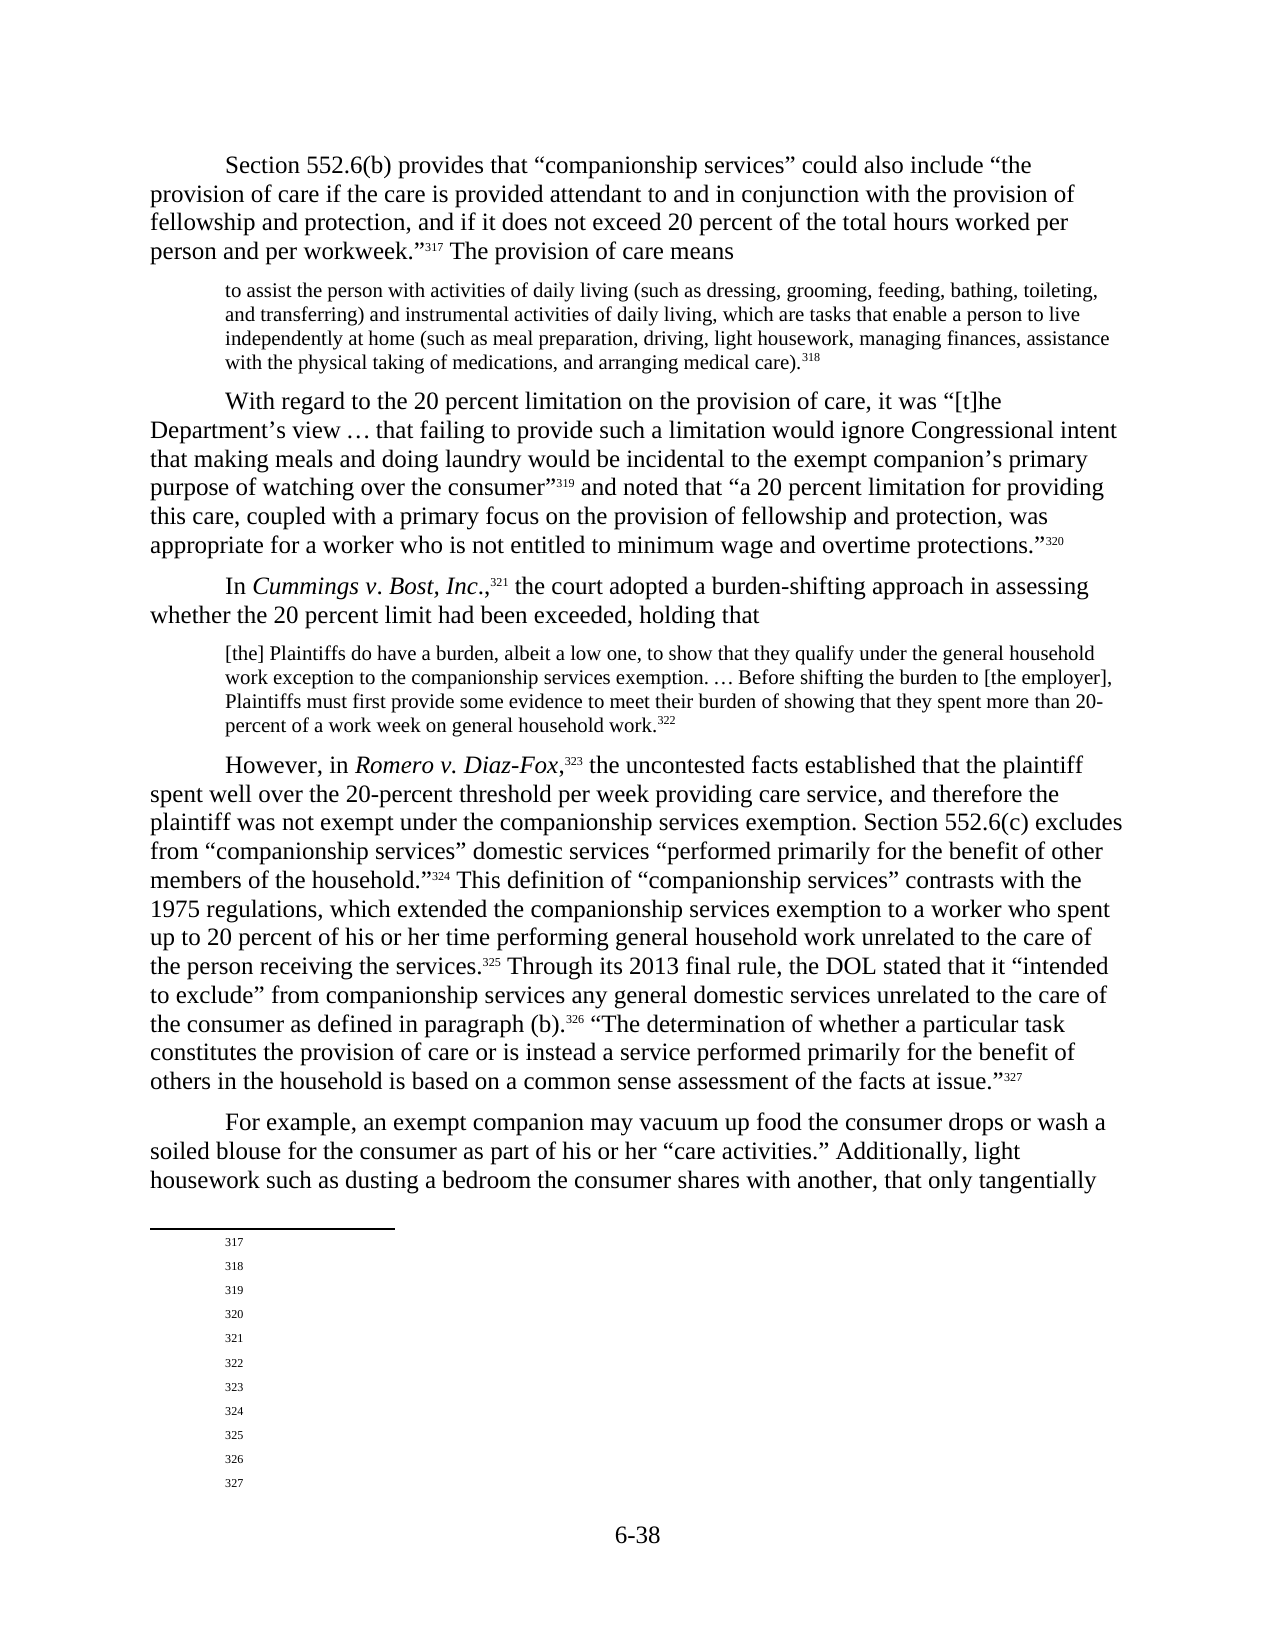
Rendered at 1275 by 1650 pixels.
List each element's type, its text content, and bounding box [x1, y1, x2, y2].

text [the] Plaintiffs do have a burden, albeit a low one, to show that they qualify under the general household work exception to the companionship services exemption. … Before shifting the burden to [the employer], Plaintiffs must first provide some evidence to meet their burden of showing that they spent more than 20-percent of a work week on general household work. [225, 641, 1125, 737]
text to assist the person with activities of daily living (such as dressing, grooming, feeding, bathing, toileting, and transferring) and instrumental activities of daily living, which are tasks that enable a person to live independently at home (such as meal preparation, driving, light housework, managing finances, assistance with the physical taking of medications, and arranging medical care). [225, 277, 1125, 374]
text In Cummings v. Bost, Inc., the court adopted a burden-shifting approach in assessing whether the 20 percent limit had been exceeded, holding that [150, 571, 1125, 629]
text With regard to the 20 percent limitation on the provision of care, it was “[t]he Department’s view … that failing to provide such a limitation would ignore Congressional intent that making meals and doing laundry would be incidental to the exempt companion’s primary purpose of watching over the consumer” and noted that “a 20 percent limitation for providing this care, coupled with a primary focus on the provision of fellowship and protection, was appropriate for a worker who is not entitled to minimum wage and overtime protections.” [150, 386, 1125, 559]
text Section 552.6(b) provides that “companionship services” could also include “the provision of care if the care is provided attendant to and in conjunction with the provision of fellowship and protection, and if it does not exceed 20 percent of the total hours worked per person and per workweek.” The provision of care means [150, 150, 1125, 265]
text However, in Romero v. Diaz-Fox, the uncontested facts established that the plaintiff spent well over the 20-percent threshold per week providing care service, and therefore the plaintiff was not exempt under the companionship services exemption. Section 552.6(c) excludes from “companionship services” domestic services “performed primarily for the benefit of other members of the household.” This definition of “companionship services” contrasts with the 1975 regulations, which extended the companionship services exemption to a worker who spent up to 20 percent of his or her time performing general household work unrelated to the care of the person receiving the services. Through its 2013 final rule, the DOL stated that it “intended to exclude” from companionship services any general domestic services unrelated to the care of the consumer as defined in paragraph (b). “The determination of whether a particular task constitutes the provision of care or is instead a service performed primarily for the benefit of others in the household is based on a common sense assessment of the facts at issue.” [150, 750, 1125, 1095]
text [150, 1107, 1125, 1194]
